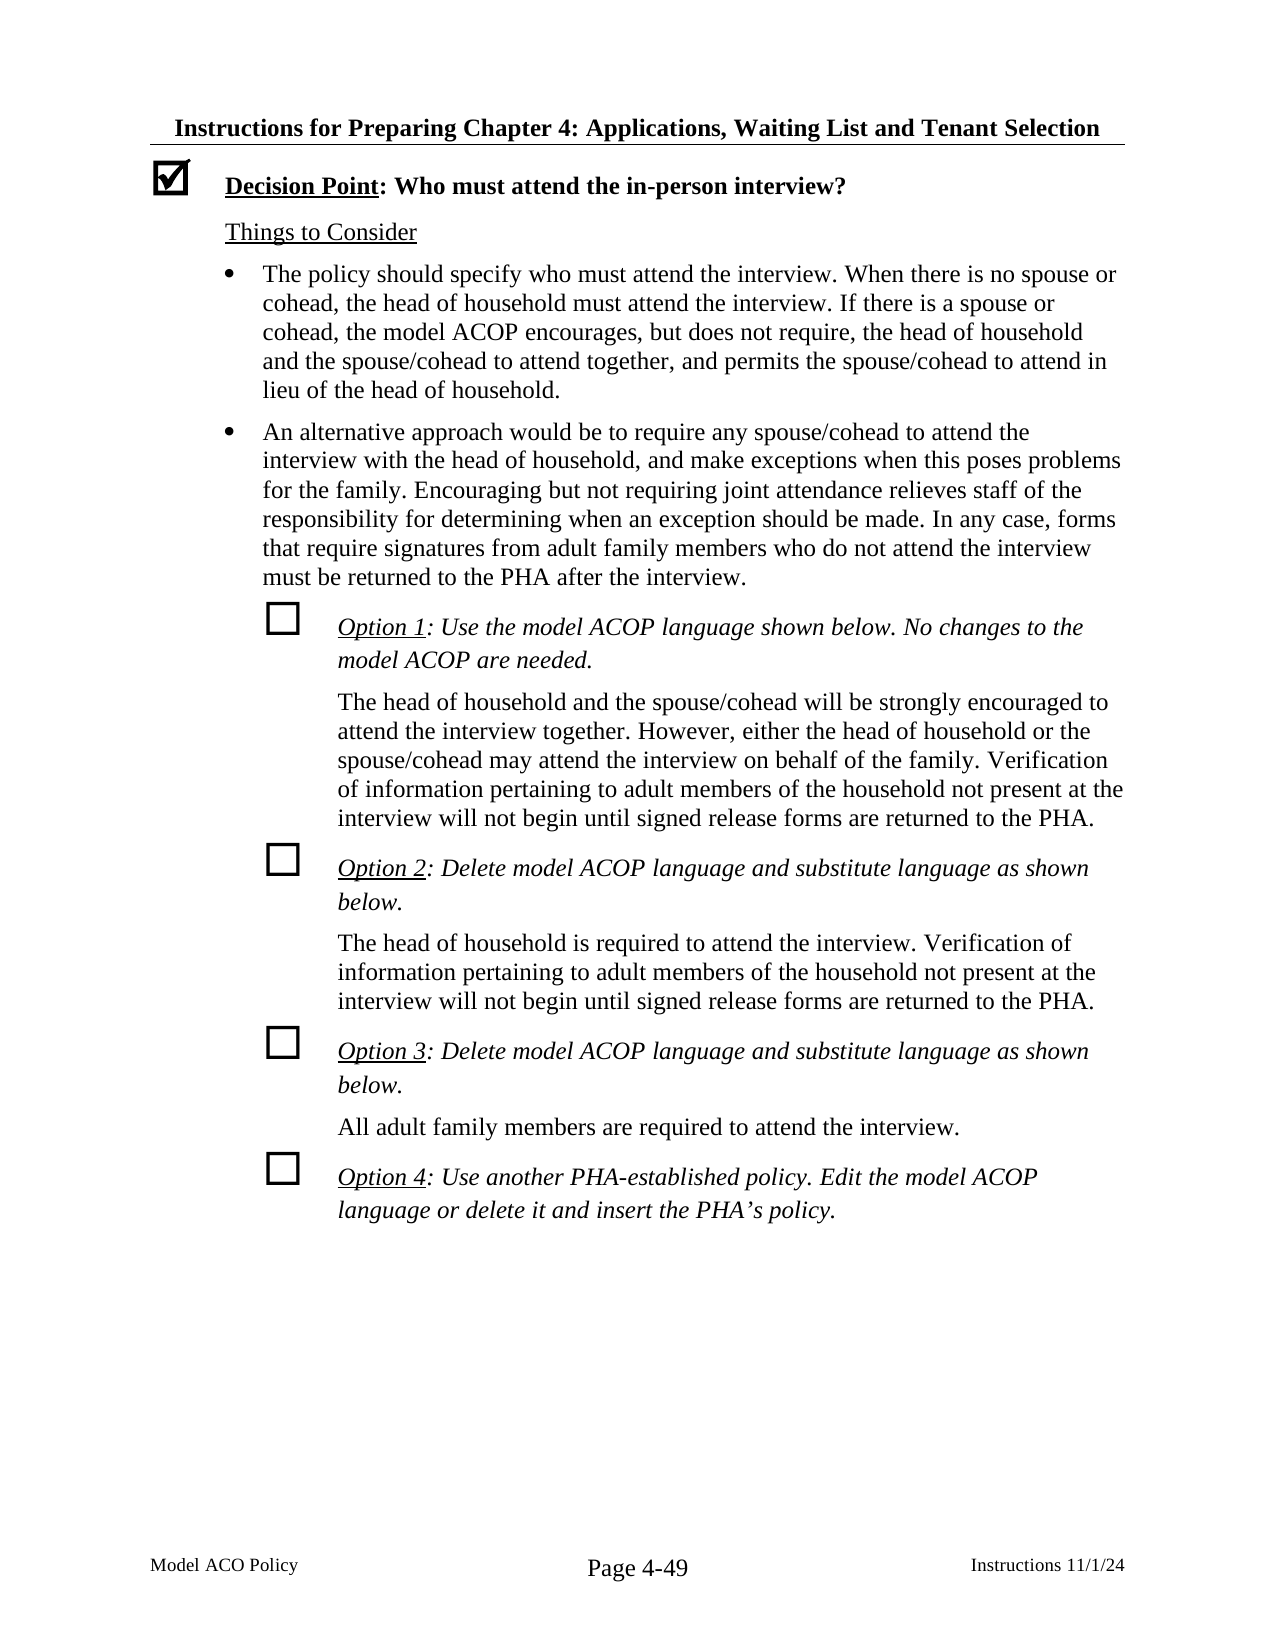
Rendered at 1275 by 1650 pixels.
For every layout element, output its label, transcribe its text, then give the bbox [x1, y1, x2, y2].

text Option 1: Use the model ACOP language shown below. No changes to the model ACOP are needed. [262, 603, 1125, 674]
text Decision Point: Who must attend the in-person interview? [150, 162, 1125, 204]
text The head of household is required to attend the interview. Verification of information pertaining to adult members of the household not present at the interview will not begin until signed release forms are returned to the PHA. [337, 928, 1125, 1015]
text Option 2: Delete model ACOP language and substitute language as shown below. [262, 844, 1125, 916]
text Option 3: Delete model ACOP language and substitute language as shown below. [262, 1028, 1125, 1099]
text The head of household and the spouse/cohead will be strongly encouraged to attend the interview together. However, either the head of household or the spouse/cohead may attend the interview on behalf of the family. Verification of information pertaining to adult members of the household not present at the interview will not begin until signed release forms are returned to the PHA. [337, 687, 1125, 832]
text All adult family members are required to attend the interview. [337, 1111, 1125, 1140]
list An alternative approach would be to require any spouse/cohead to attend the interview with the head of household, and make exceptions when this poses problems for the family. Encouraging but not requiring joint attendance relieves staff of the responsibility for determining when an exception should be made. In any case, forms that require signatures from adult family members who do not attend the interview must be returned to the PHA after the interview. [225, 416, 1125, 591]
text Things to Consider [225, 217, 1125, 246]
list The policy should specify who must attend the interview. When there is no spouse or cohead, the head of household must attend the interview. If there is a spouse or cohead, the model ACOP encourages, but does not require, the head of household and the spouse/cohead to attend together, and permits the spouse/cohead to attend in lieu of the head of household. [225, 258, 1125, 404]
text Option 4: Use another PHA-established policy. Edit the model ACOP language or delete it and insert the PHA’s policy. [262, 1153, 1125, 1224]
